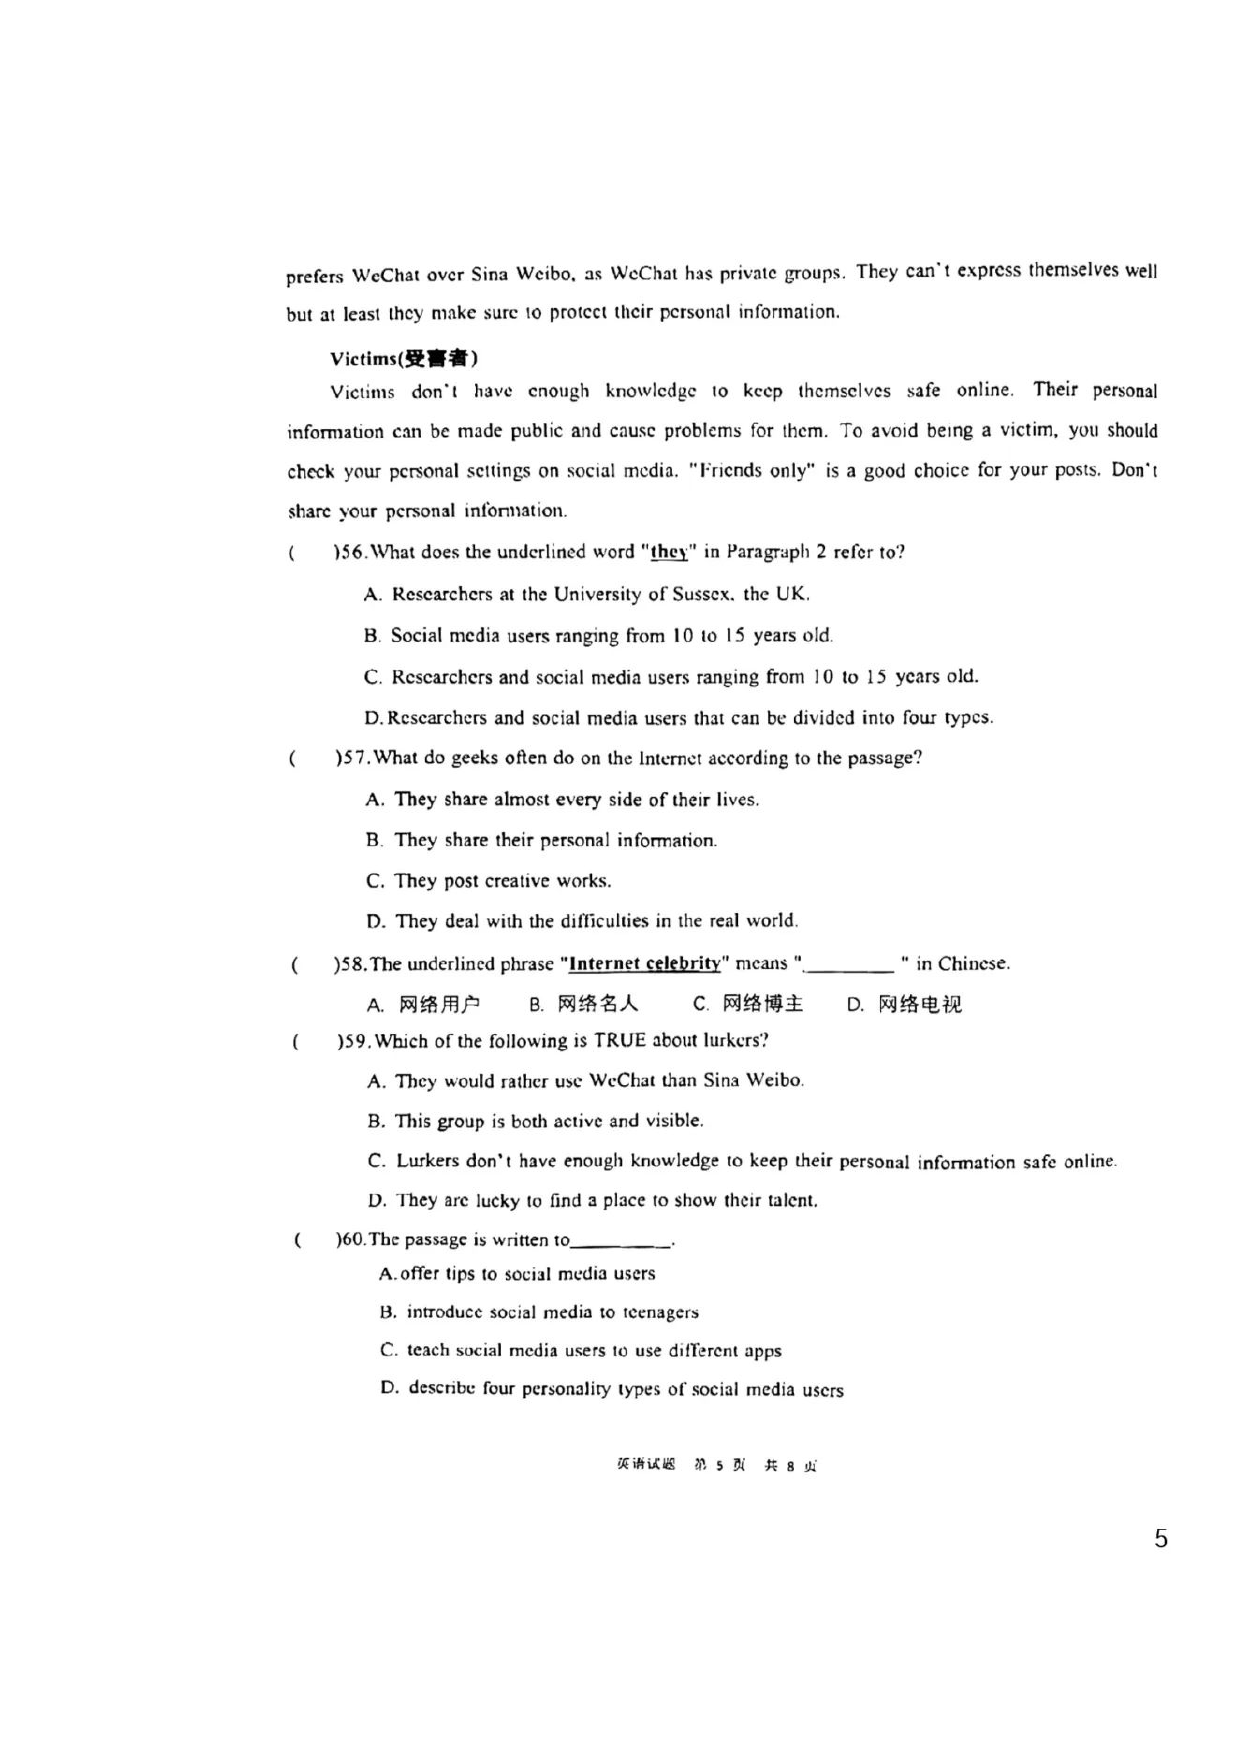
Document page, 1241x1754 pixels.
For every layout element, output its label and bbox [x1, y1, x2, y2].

picture [187, 162, 1198, 1559]
